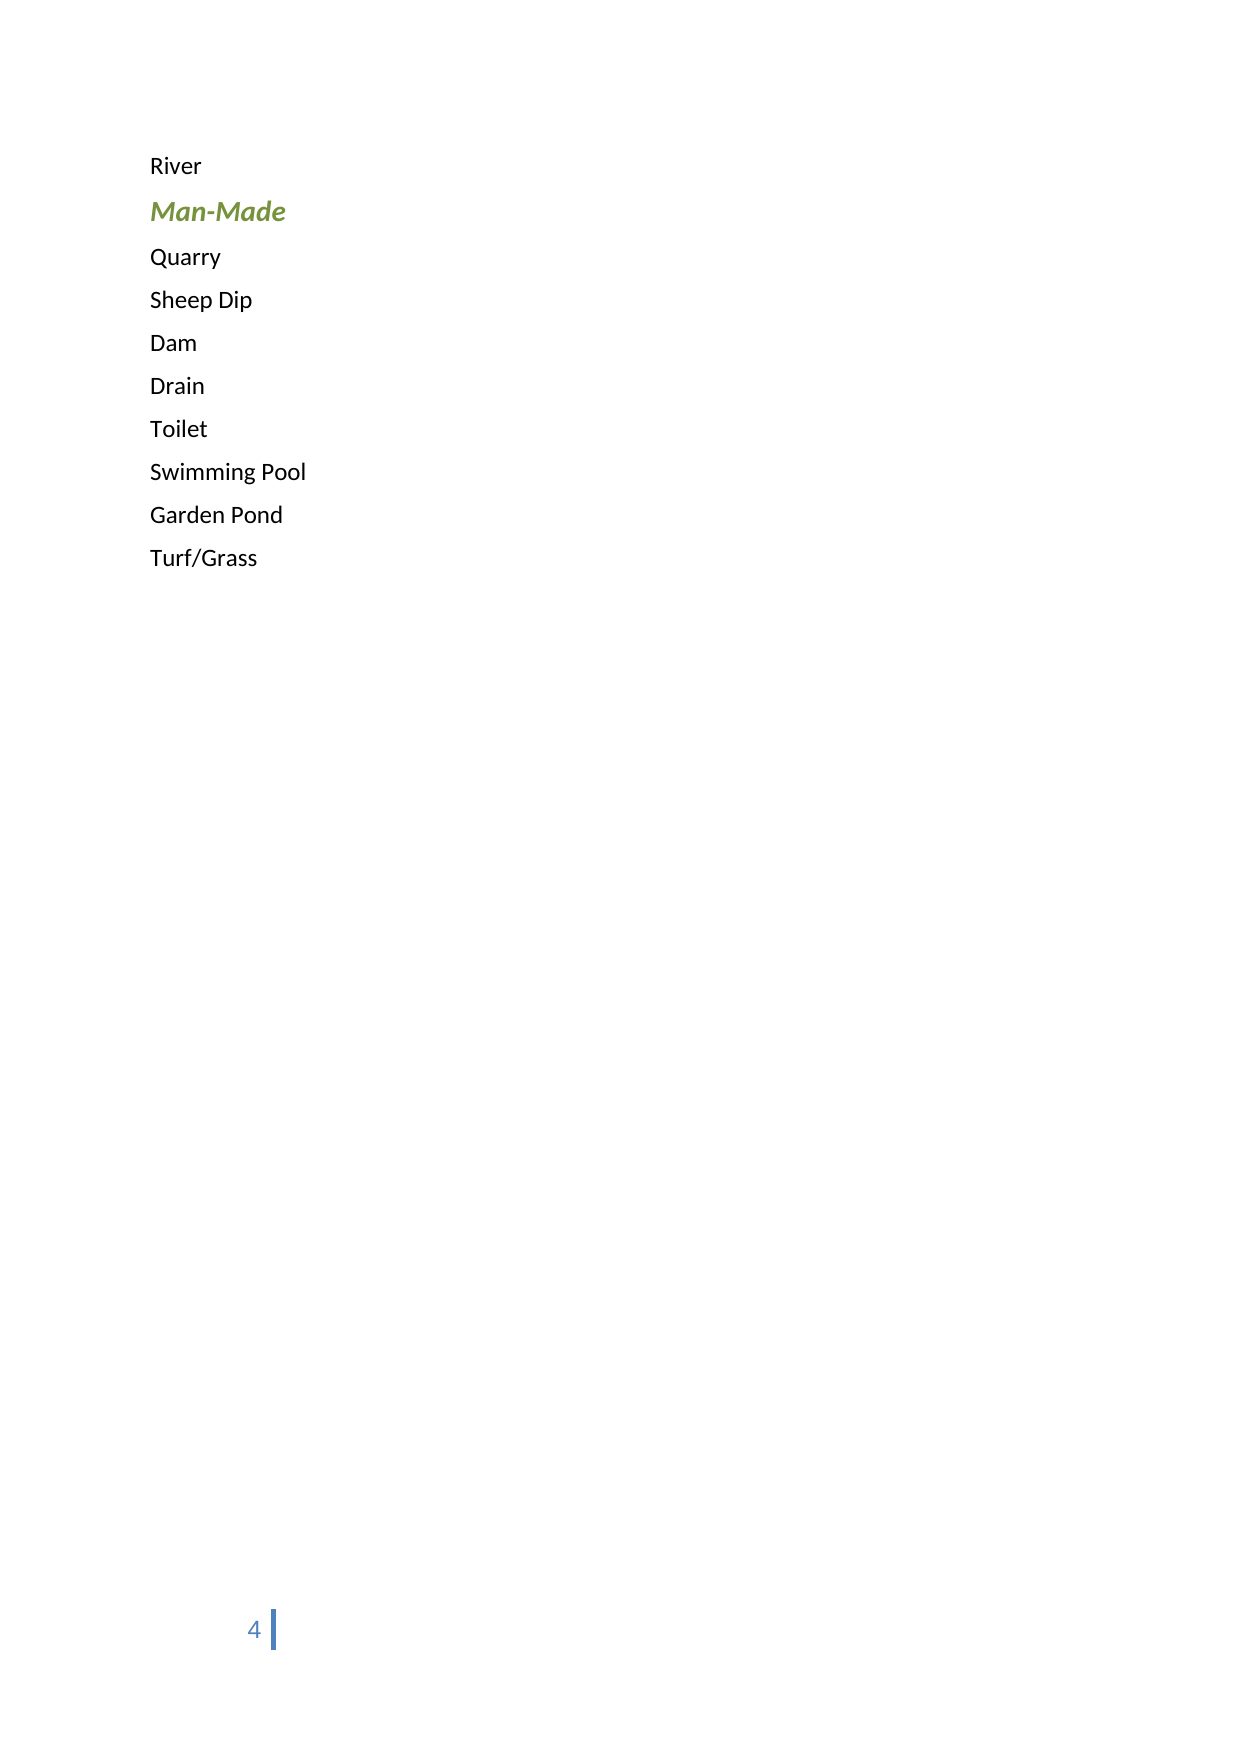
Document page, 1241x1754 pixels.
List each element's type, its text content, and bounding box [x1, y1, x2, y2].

text River [150, 150, 1053, 181]
text Quarry [150, 241, 1053, 272]
text Swimming Pool [150, 456, 1053, 487]
text Dam [150, 327, 1053, 358]
text Turf/Grass [150, 542, 1053, 573]
text Drain [150, 370, 1053, 401]
text Toilet [150, 413, 1053, 444]
text Garden Pond [150, 499, 1053, 530]
text Sheep Dip [150, 284, 1053, 315]
subtitle Man-Made [150, 193, 1053, 229]
